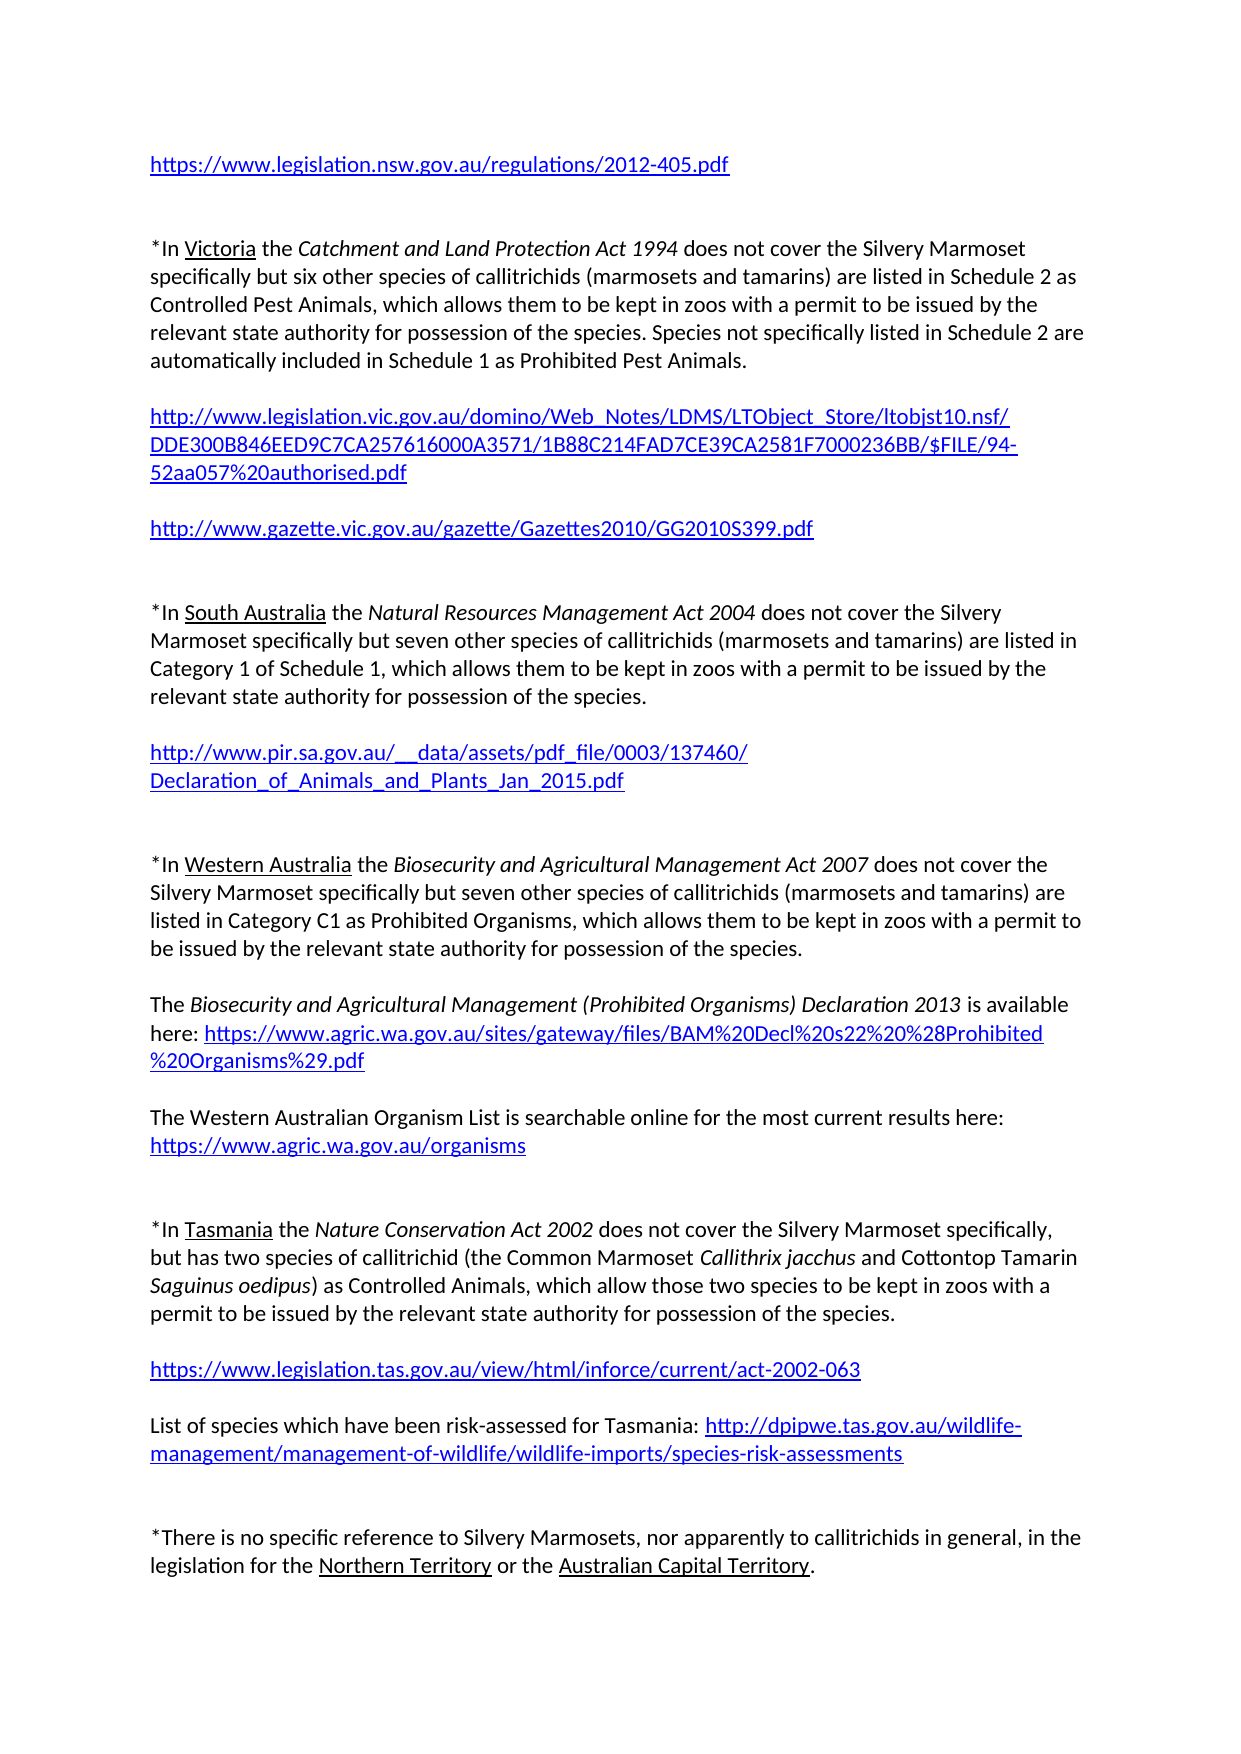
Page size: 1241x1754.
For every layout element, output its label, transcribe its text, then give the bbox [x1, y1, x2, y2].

text http://www.gazette.vic.gov.au/gazette/Gazettes2010/GG2010S399.pdf [150, 514, 1090, 542]
text The Western Australian Organism List is searchable online for the most current results here: https://www.agric.wa.gov.au/organisms [150, 1103, 1090, 1159]
text *There is no specific reference to Silvery Marmosets, nor apparently to callitrichids in general, in the legislation for the Northern Territory or the Australian Capital Territory. [150, 1523, 1090, 1579]
text https://www.legislation.nsw.gov.au/regulations/2012-405.pdf [150, 150, 1090, 178]
text http://www.pir.sa.gov.au/__data/assets/pdf_file/0003/137460/Declaration_of_Animals_and_Plants_Jan_2015.pdf [150, 738, 1090, 794]
text List of species which have been risk-assessed for Tasmania: http://dpipwe.tas.gov.au/wildlife-management/management-of-wildlife/wildlife-imports/species-risk-assessments [150, 1411, 1090, 1467]
text *In Victoria the Catchment and Land Protection Act 1994 does not cover the Silvery Marmoset specifically but six other species of callitrichids (marmosets and tamarins) are listed in Schedule 2 as Controlled Pest Animals, which allows them to be kept in zoos with a permit to be issued by the relevant state authority for possession of the species. Species not specifically listed in Schedule 2 are automatically included in Schedule 1 as Prohibited Pest Animals. [150, 234, 1090, 374]
text *In Western Australia the Biosecurity and Agricultural Management Act 2007 does not cover the Silvery Marmoset specifically but seven other species of callitrichids (marmosets and tamarins) are listed in Category C1 as Prohibited Organisms, which allows them to be kept in zoos with a permit to be issued by the relevant state authority for possession of the species. [150, 851, 1090, 963]
text http://www.legislation.vic.gov.au/domino/Web_Notes/LDMS/LTObject_Store/ltobjst10.nsf/DDE300B846EED9C7CA257616000A3571/1B88C214FAD7CE39CA2581F7000236BB/$FILE/94-52aa057%20authorised.pdf [150, 402, 1090, 486]
text *In South Australia the Natural Resources Management Act 2004 does not cover the Silvery Marmoset specifically but seven other species of callitrichids (marmosets and tamarins) are listed in Category 1 of Schedule 1, which allows them to be kept in zoos with a permit to be issued by the relevant state authority for possession of the species. [150, 598, 1090, 710]
text *In Tasmania the Nature Conservation Act 2002 does not cover the Silvery Marmoset specifically, but has two species of callitrichid (the Common Marmoset Callithrix jacchus and Cottontop Tamarin Saguinus oedipus) as Controlled Animals, which allow those two species to be kept in zoos with a permit to be issued by the relevant state authority for possession of the species. [150, 1215, 1090, 1327]
text https://www.legislation.tas.gov.au/view/html/inforce/current/act-2002-063 [150, 1355, 1090, 1383]
text The Biosecurity and Agricultural Management (Prohibited Organisms) Declaration 2013 is available here: https://www.agric.wa.gov.au/sites/gateway/files/BAM%20Decl%20s22%20%28Prohibited%20Organisms%29.pdf [150, 991, 1090, 1075]
